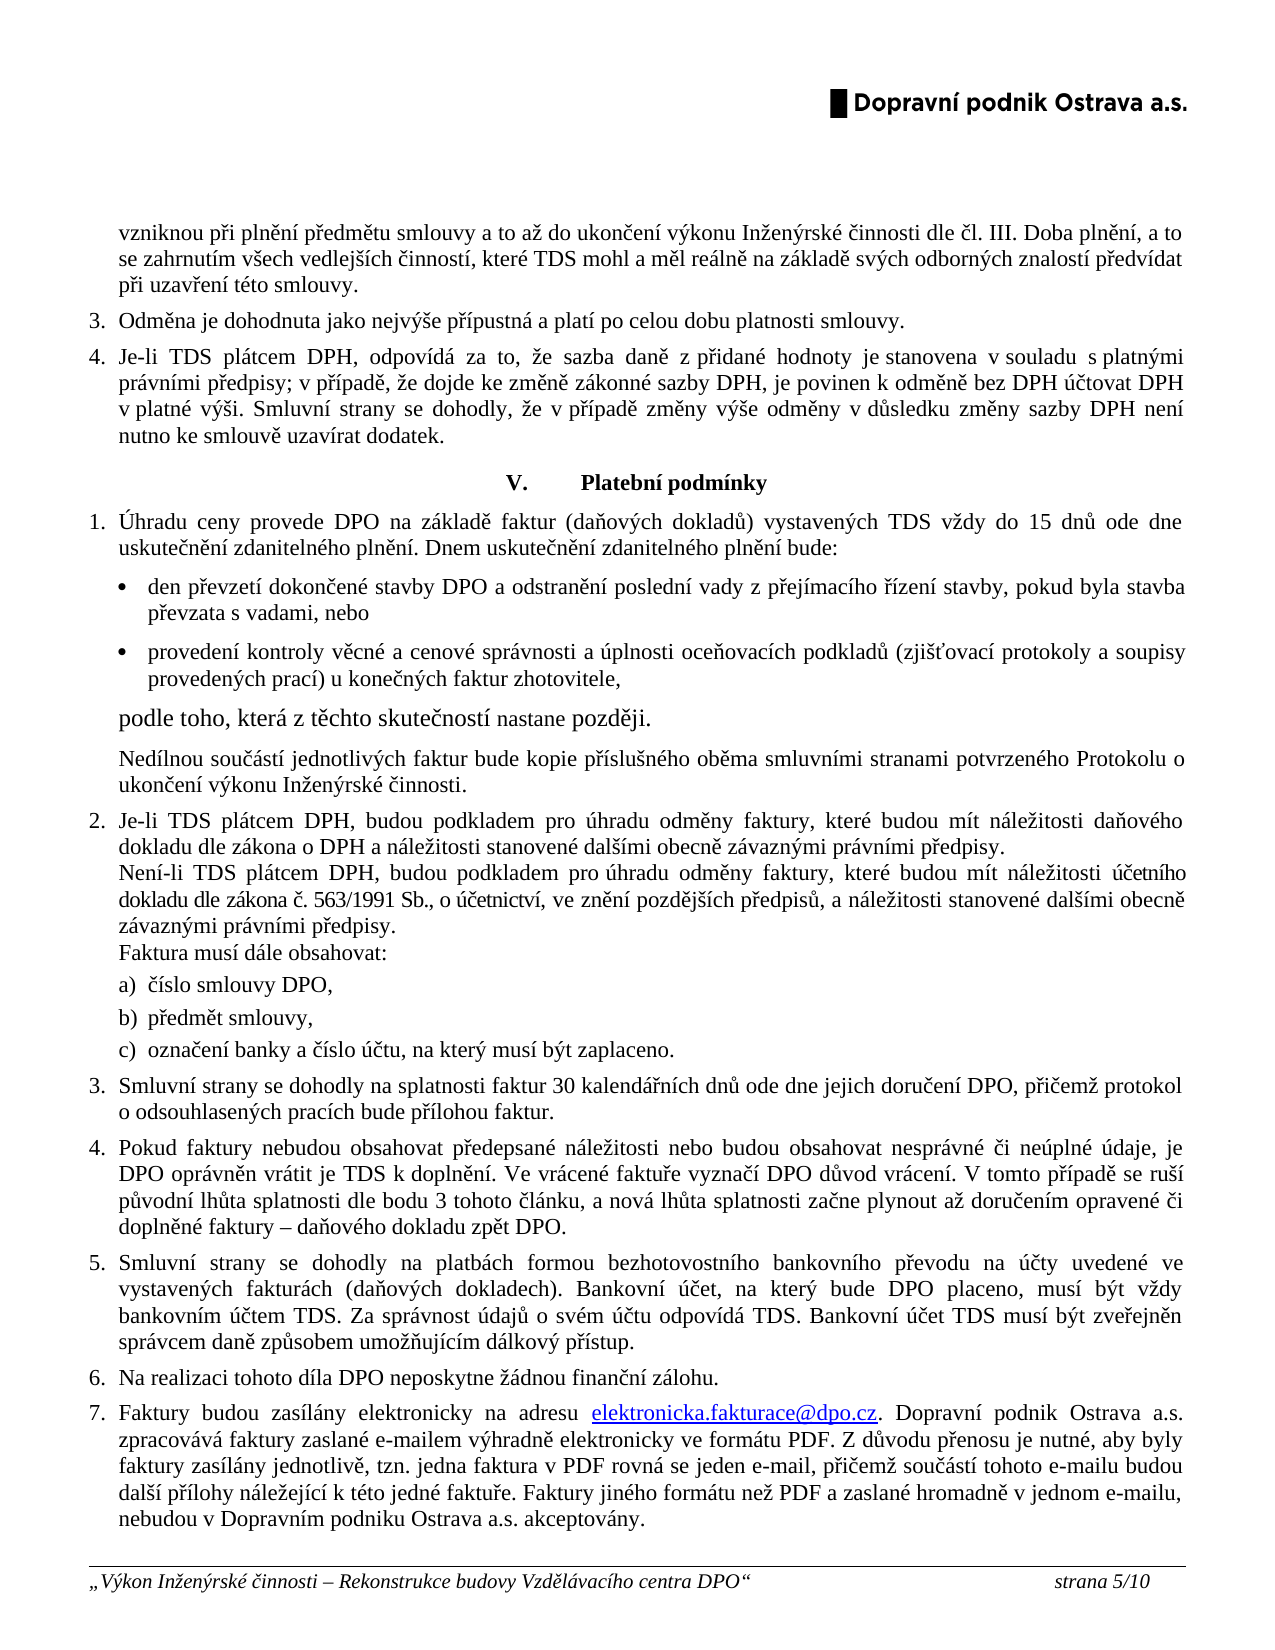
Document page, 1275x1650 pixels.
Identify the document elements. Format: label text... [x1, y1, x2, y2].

list Smluvní strany se dohodly na splatnosti faktur 30 kalendářních dnů ode dne jejich doručení DPO, přičemž protokol o odsouhlasených pracích bude přílohou faktur. [89, 1072, 1184, 1125]
picture [830, 89, 1187, 118]
list Úhradu ceny provede DPO na základě faktur (daňových dokladů) vystavených TDS vždy do 15 dnů ode dne uskutečnění zdanitelného plnění. Dnem uskutečnění zdanitelného plnění bude: [89, 508, 1184, 561]
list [89, 218, 1184, 298]
subtitle Platební podmínky [89, 469, 1184, 495]
list Smluvní strany se dohodly na platbách formou bezhotovostního bankovního převodu na účty uvedené ve vystavených fakturách (daňových dokladech). Bankovní účet, na který bude DPO placeno, musí být vždy bankovním účtem TDS. Za správnost údajů o svém účtu odpovídá TDS. Bankovní účet TDS musí být zveřejněn správcem daně způsobem umožňujícím dálkový přístup. [89, 1249, 1184, 1354]
list Pokud faktury nebudou obsahovat předepsané náležitosti nebo budou obsahovat nesprávné či neúplné údaje, je DPO oprávněn vrátit je TDS k doplnění. Ve vrácené faktuře vyznačí DPO důvod vrácení. V tomto případě se ruší původní lhůta splatnosti dle bodu 3 tohoto článku, a nová lhůta splatnosti začne plynout až doručením opravené či doplněné faktury – daňového dokladu zpět DPO. [89, 1134, 1184, 1239]
list předmět smlouvy, [118, 1004, 1186, 1030]
text Není-li TDS plátcem DPH, budou podkladem pro úhradu odměny faktury, které budou mít náležitosti účetního dokladu dle zákona č. 563/1991 Sb., o účetnictví, ve znění pozdějších předpisů, a náležitosti stanovené dalšími obecně závaznými právními předpisy. [118, 859, 1186, 938]
list provedení kontroly věcné a cenové správnosti a úplnosti oceňovacích podkladů (zjišťovací protokoly a soupisy provedených prací) u konečných faktur zhotovitele, [118, 638, 1186, 691]
list den převzetí dokončené stavby DPO a odstranění poslední vady z přejímacího řízení stavby, pokud byla stavba převzata s vadami, nebo [118, 573, 1186, 626]
list Faktury budou zasílány elektronicky na adresu elektronicka.fakturace@dpo.cz. Dopravní podnik Ostrava a.s. zpracovává faktury zaslané e-mailem výhradně elektronicky ve formátu PDF. Z důvodu přenosu je nutné, aby byly faktury zasílány jednotlivě, tzn. jedna faktura v PDF rovná se jeden e-mail, přičemž součástí tohoto e-mailu budou další přílohy náležející k této jedné faktuře. Faktury jiného formátu než PDF a zaslané hromadně v jednom e-mailu, nebudou v Dopravním podniku Ostrava a.s. akceptovány. [89, 1399, 1184, 1531]
text podle toho, která z těchto skutečností nastane později. [118, 703, 1186, 732]
list číslo smlouvy DPO, [118, 971, 1186, 997]
list Na realizaci tohoto díla DPO neposkytne žádnou finanční zálohu. [89, 1364, 1184, 1390]
list označení banky a číslo účtu, na který musí být zaplaceno. [118, 1036, 1186, 1063]
text Nedílnou součástí jednotlivých faktur bude kopie příslušného oběma smluvními stranami potvrzeného Protokolu o ukončení výkonu Inženýrské činnosti. [118, 745, 1186, 797]
list Odměna je dohodnuta jako nejvýše přípustná a platí po celou dobu platnosti smlouvy. [89, 307, 1184, 333]
list Je-li TDS plátcem DPH, odpovídá za to, že sazba daně z přidané hodnoty je stanovena v souladu s platnými právními předpisy; v případě, že dojde ke změně zákonné sazby DPH, je povinen k odměně bez DPH účtovat DPH v platné výši. Smluvní strany se dohodly, že v případě změny výše odměny v důsledku změny sazby DPH není nutno ke smlouvě uzavírat dodatek. [89, 343, 1184, 448]
text Faktura musí dále obsahovat: [118, 938, 1186, 965]
list Je-li TDS plátcem DPH, budou podkladem pro úhradu odměny faktury, které budou mít náležitosti daňového dokladu dle zákona o DPH a náležitosti stanovené dalšími obecně závaznými právními předpisy. [89, 807, 1184, 859]
